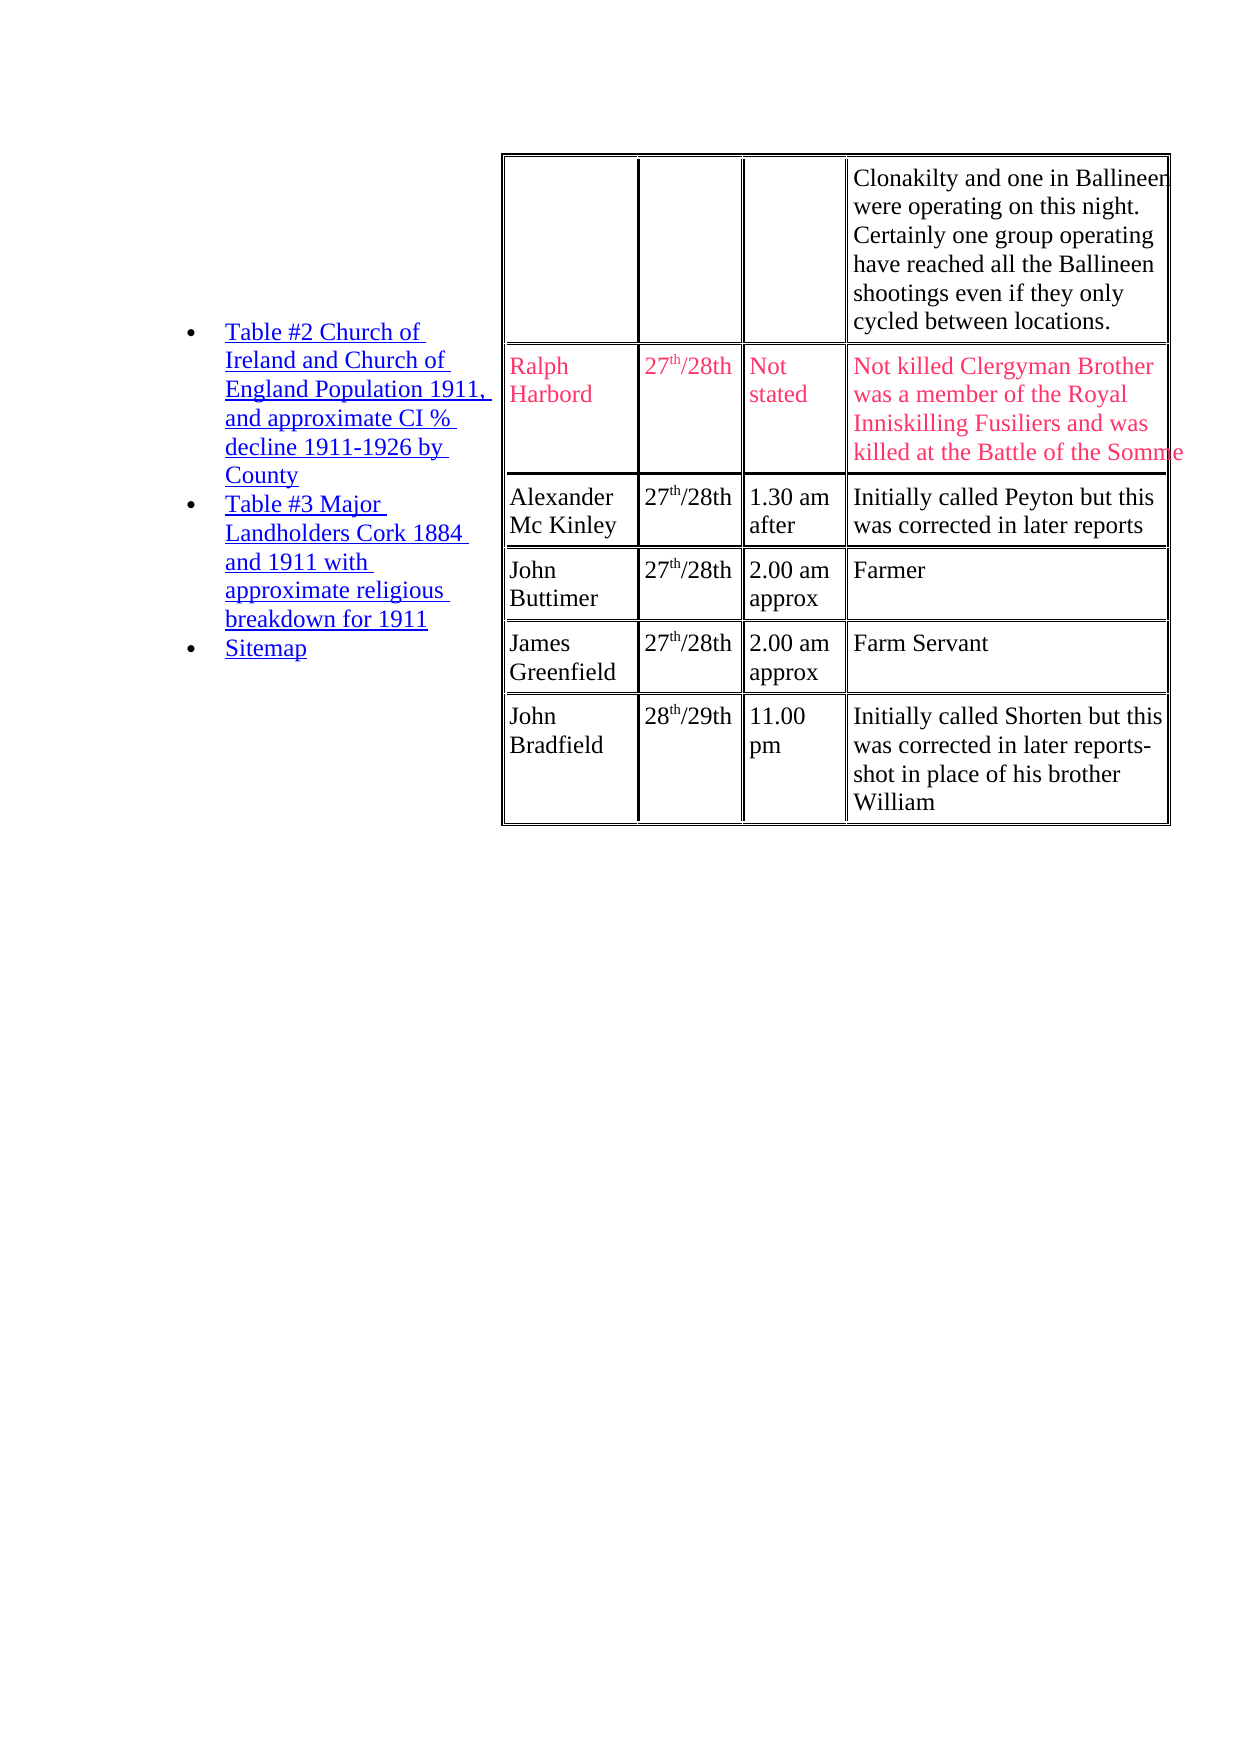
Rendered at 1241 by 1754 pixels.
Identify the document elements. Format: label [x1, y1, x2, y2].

table_cell [149, 150, 497, 858]
table_cell [498, 150, 1169, 858]
